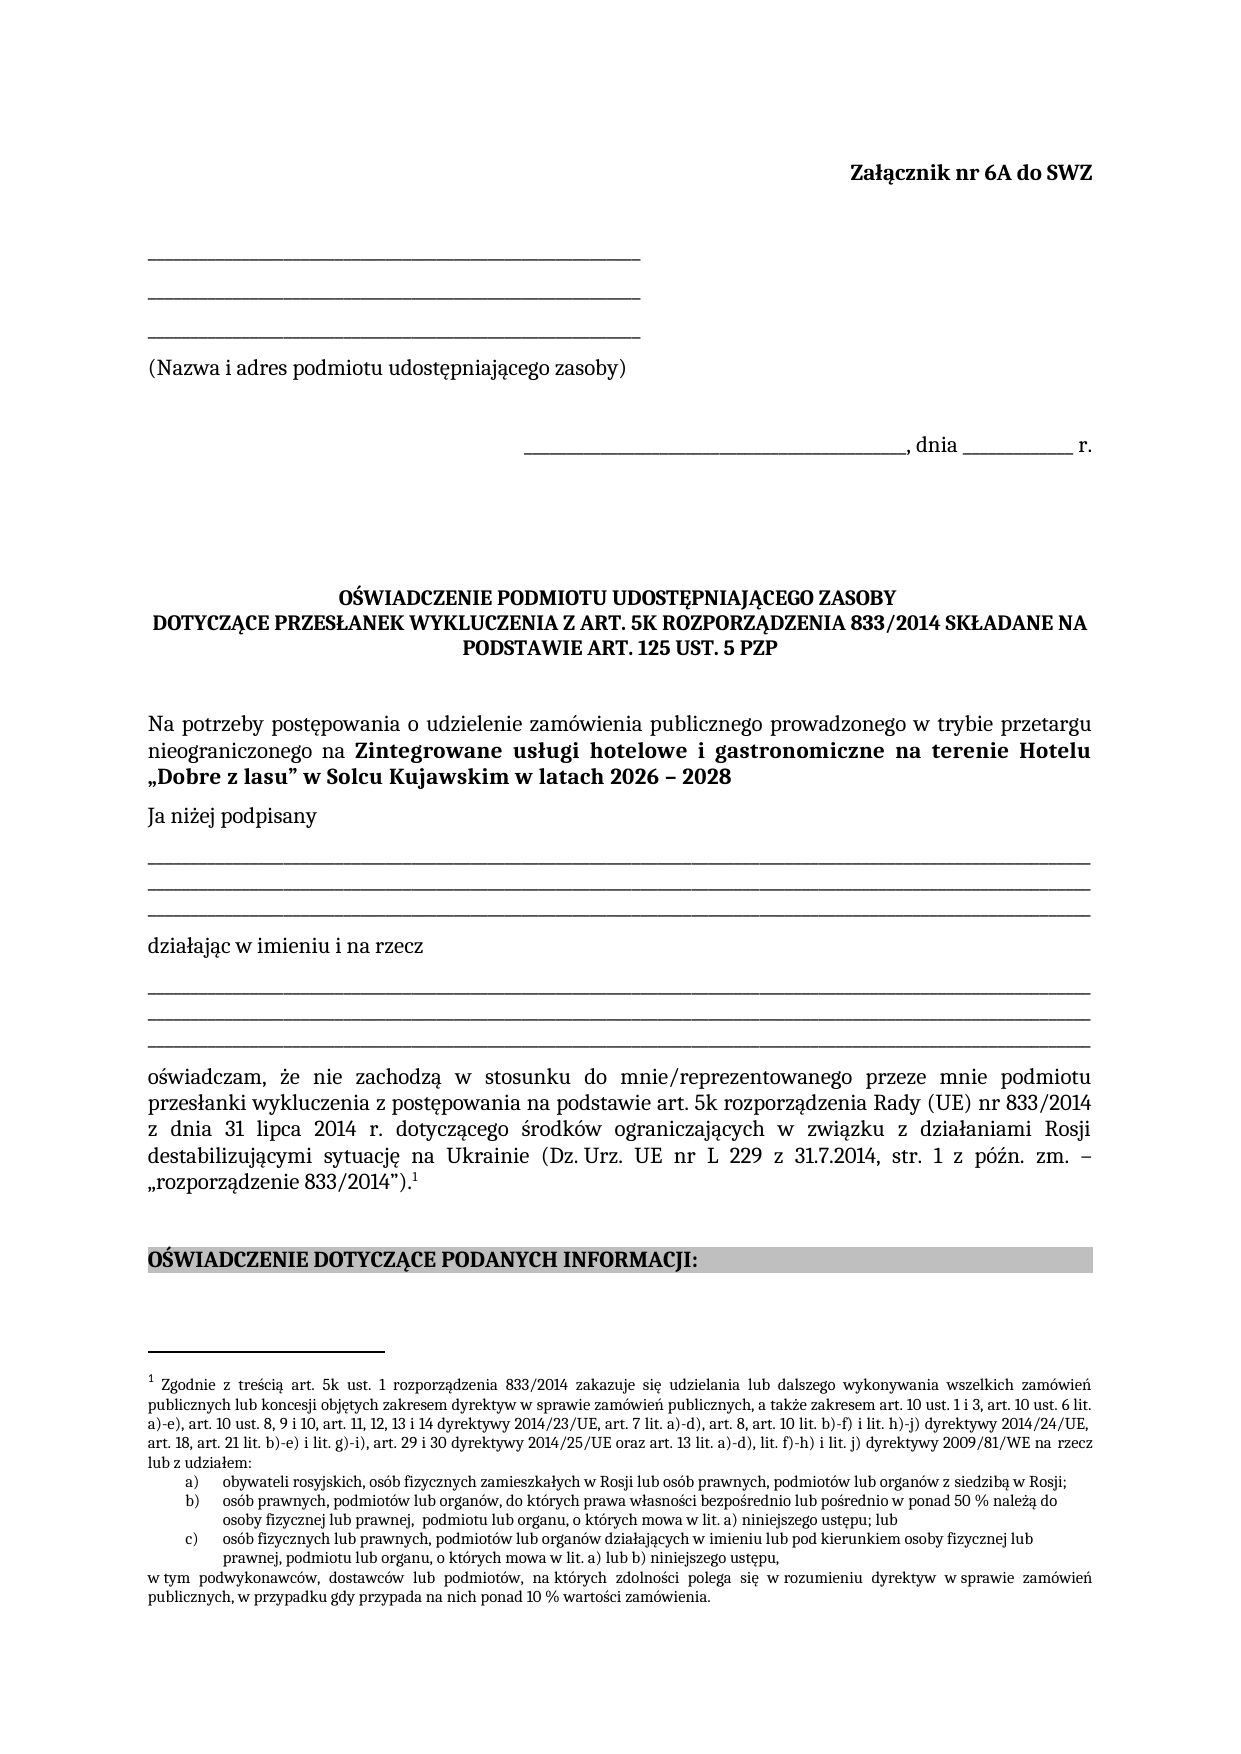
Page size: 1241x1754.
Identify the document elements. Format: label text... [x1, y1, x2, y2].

text __________________________________________________________ [148, 277, 1093, 303]
text OŚWIADCZENIE DOTYCZĄCE PODANYCH INFORMACJI: [148, 1247, 1093, 1273]
text Załącznik nr 6A do SWZ [148, 160, 1093, 186]
text Na potrzeby postępowania o udzielenie zamówienia publicznego prowadzonego w trybie przetargu nieograniczonego na Zintegrowane usługi hotelowe i gastronomiczne na terenie Hotelu „Dobre z lasu” w Solcu Kujawskim w latach 2026 – 2028 [148, 711, 1093, 790]
text Ja niżej podpisany [148, 803, 1093, 829]
text OŚWIADCZENIE PODMIOTU UDOSTĘPNIAJĄCEGO ZASOBY DOTYCZĄCE PRZESŁANEK WYKLUCZENIA Z ART. 5K ROZPORZĄDZENIA 833/2014 SKŁADANE NA PODSTAWIE ART. 125 UST. 5 PZP [148, 585, 1093, 661]
text _____________________________________________________________________________________________________________________________________________________________________________________________________________________________________________________________________________________________________________________________________________ [148, 841, 1093, 921]
text oświadczam, że nie zachodzą w stosunku do mnie/reprezentowanego przeze mnie podmiotu przesłanki wykluczenia z postępowania na podstawie art. 5k rozporządzenia Rady (UE) nr 833/2014 z dnia 31 lipca 2014 r. dotyczącego środków ograniczających w związku z działaniami Rosji destabilizującymi sytuację na Ukrainie (Dz. Urz. UE nr L 229 z 31.7.2014, str. 1 z późn. zm. – „rozporządzenie 833/2014”). [148, 1063, 1093, 1195]
text działając w imieniu i na rzecz [148, 933, 1093, 959]
text _____________________________________________________________________________________________________________________________________________________________________________________________________________________________________________________________________________________________________________________________________________ [148, 972, 1093, 1051]
text (Nazwa i adres podmiotu udostępniającego zasoby) [148, 354, 1093, 381]
text __________________________________________________________ [148, 316, 1093, 342]
text _____________________________________________, dnia _____________ r. [148, 432, 1093, 458]
text __________________________________________________________ [148, 238, 1093, 264]
